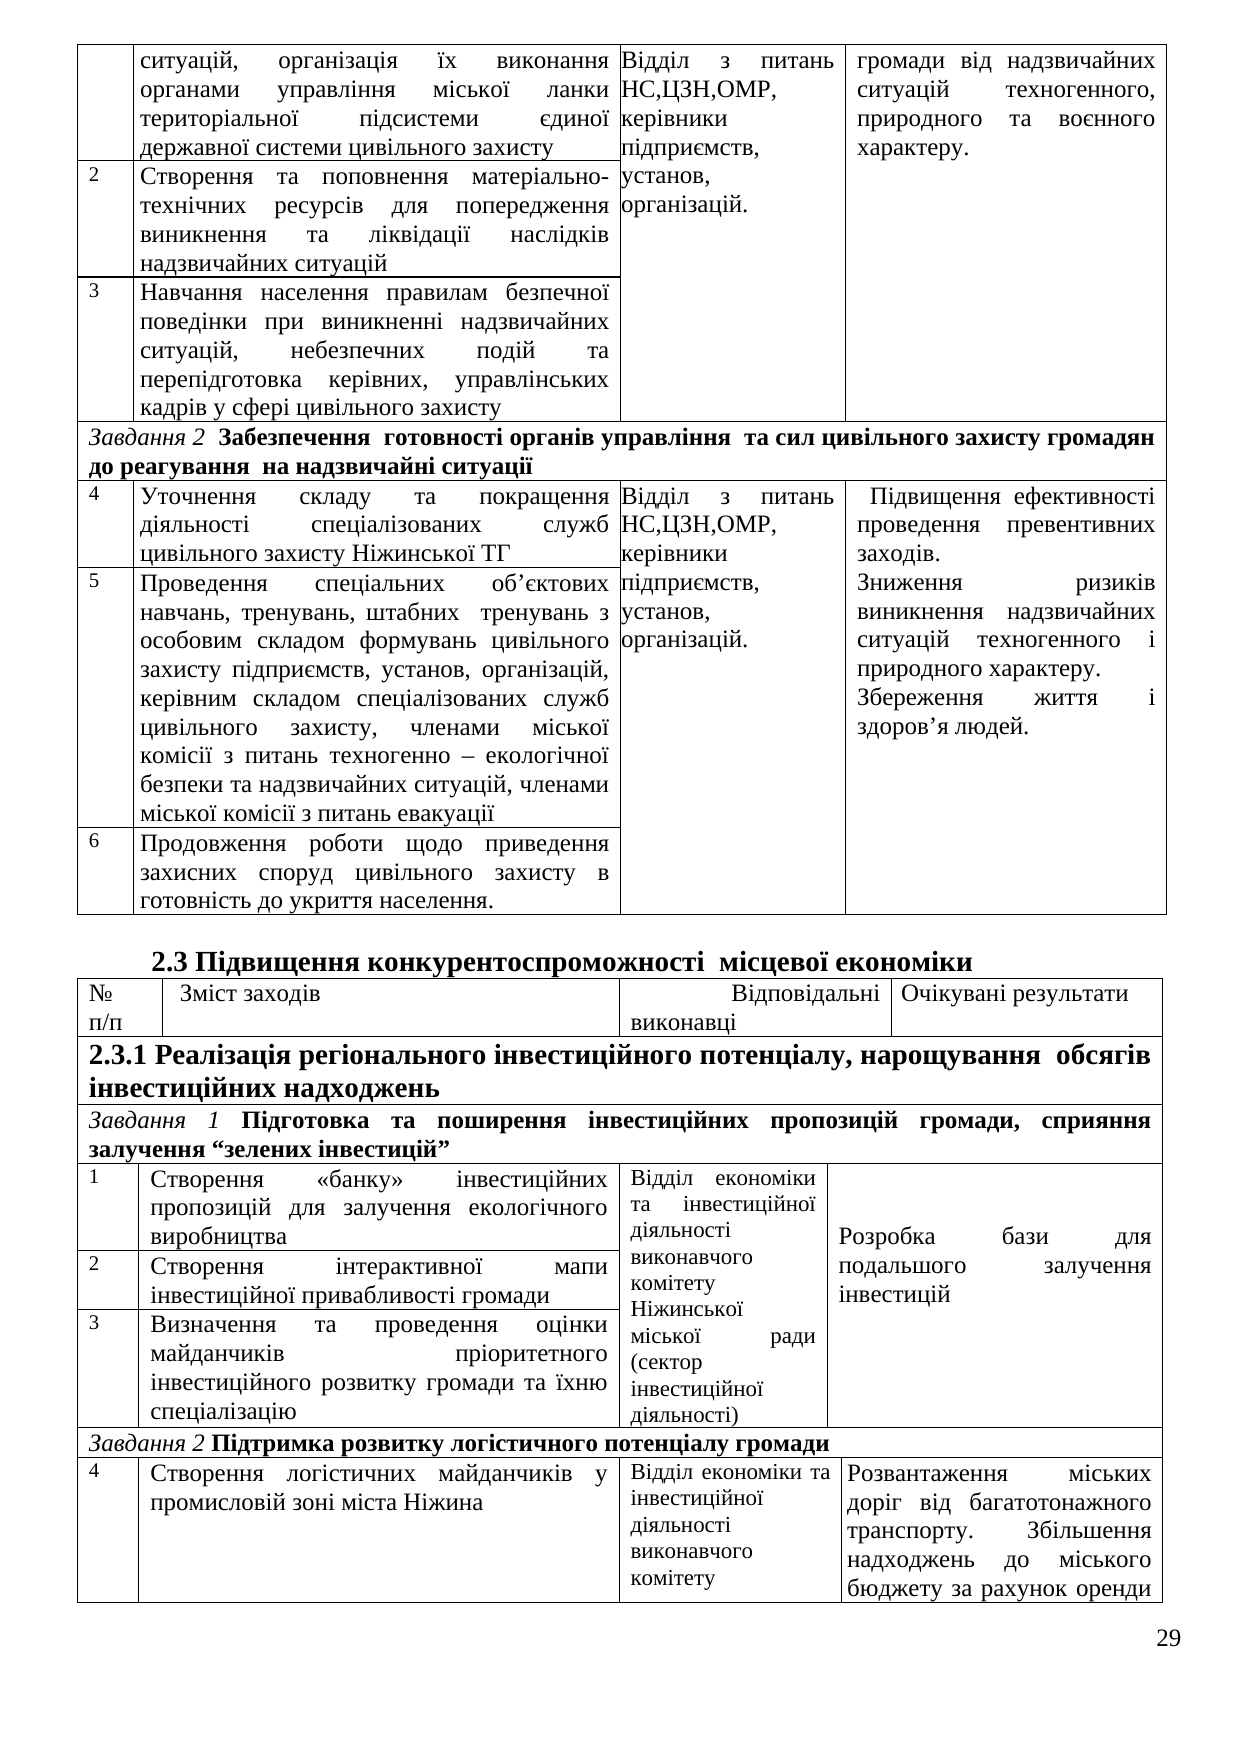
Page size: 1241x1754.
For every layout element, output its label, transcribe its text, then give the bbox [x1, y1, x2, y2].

table_cell Проведення спеціальних об’єктових навчань, тренувань, штабних тренувань з особовим складом формувань цивільного захисту підприємств, установ, організацій, керівним складом спеціалізованих служб цивільного захисту, членами міської комісії з питань техногенно – екологічної безпеки та надзвичайних ситуацій, членами міської комісії з питань евакуації [134, 568, 620, 827]
table_cell Завдання 1 Підготовка та поширення інвестиційних пропозицій громади, сприяння залучення “зелених інвестицій” [78, 1105, 1162, 1163]
table_cell Визначення та проведення оцінки майданчиків пріоритетного інвестиційного розвитку громади та їхню спеціалізацію [139, 1310, 619, 1427]
table_cell Розробка бази для подальшого залучення інвестицій [828, 1164, 1162, 1427]
table_cell Продовження роботи щодо приведення захисних споруд цивільного захисту в готовність до укриття населення. [134, 828, 620, 914]
table_cell 5 [78, 568, 133, 827]
table_cell 6 [78, 828, 133, 914]
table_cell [139, 1458, 619, 1602]
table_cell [621, 45, 845, 421]
table_cell Відділ економіки та інвестиційної діяльності виконавчого комітету Ніжинської міської ради (сектор інвестиційної діяльності) [620, 1164, 827, 1427]
table_cell 3 [78, 278, 133, 421]
table_header Відповідальні виконавці [620, 979, 891, 1036]
table_cell Навчання населення правилам безпечної поведінки при виникненні надзвичайних ситуацій, небезпечних подій та перепідготовка керівних, управлінських кадрів у сфері цивільного захисту [134, 278, 620, 421]
table_header № п/п [78, 979, 162, 1036]
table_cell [846, 45, 1166, 421]
table_cell 4 [78, 1458, 138, 1602]
table_cell Завдання 2 Підтримка розвитку логістичного потенціалу громади [78, 1428, 1162, 1457]
table_cell Створення «банку» інвестиційних пропозицій для залучення екологічного виробництва [139, 1164, 619, 1250]
table_cell 2 [78, 161, 133, 276]
table_cell 1 [78, 45, 133, 160]
table_header Зміст заходів [163, 979, 619, 1036]
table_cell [134, 45, 620, 160]
table_cell 4 [78, 481, 133, 567]
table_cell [842, 1458, 1162, 1602]
table_cell 2 [78, 1251, 138, 1308]
table_cell 2.3.1 Реалізація регіонального інвестиційного потенціалу, нарощування обсягів інвестиційних надходжень [78, 1037, 1162, 1104]
table_cell Уточнення складу та покращення діяльності спеціалізованих служб цивільного захисту Ніжинської ТГ [134, 481, 620, 567]
table_cell Створення інтерактивної мапи інвестиційної привабливості громади [139, 1251, 619, 1308]
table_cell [620, 1458, 841, 1602]
text 2.3 Підвищення конкурентоспроможності місцевої економіки [89, 944, 1181, 977]
table_cell 3 [78, 1310, 138, 1427]
table_cell Підвищення ефективності проведення превентивних заходів. Зниження ризиків виникнення надзвичайних ситуацій техногенного і природного характеру. Збереження життя і здоров’я людей. [846, 481, 1166, 914]
table_cell Створення та поповнення матеріально-технічних ресурсів для попередження виникнення та ліквідації наслідків надзвичайних ситуацій [134, 161, 620, 276]
table_header Очікувані результати [892, 979, 1162, 1036]
table_cell Завдання 2 Забезпечення готовності органів управління та сил цивільного захисту громадян до реагування на надзвичайні ситуації [78, 422, 1166, 480]
table_cell Відділ з питань НС,ЦЗН,ОМР, керівники підприємств, установ, організацій. [621, 481, 845, 914]
table_cell 1 [78, 1164, 138, 1250]
